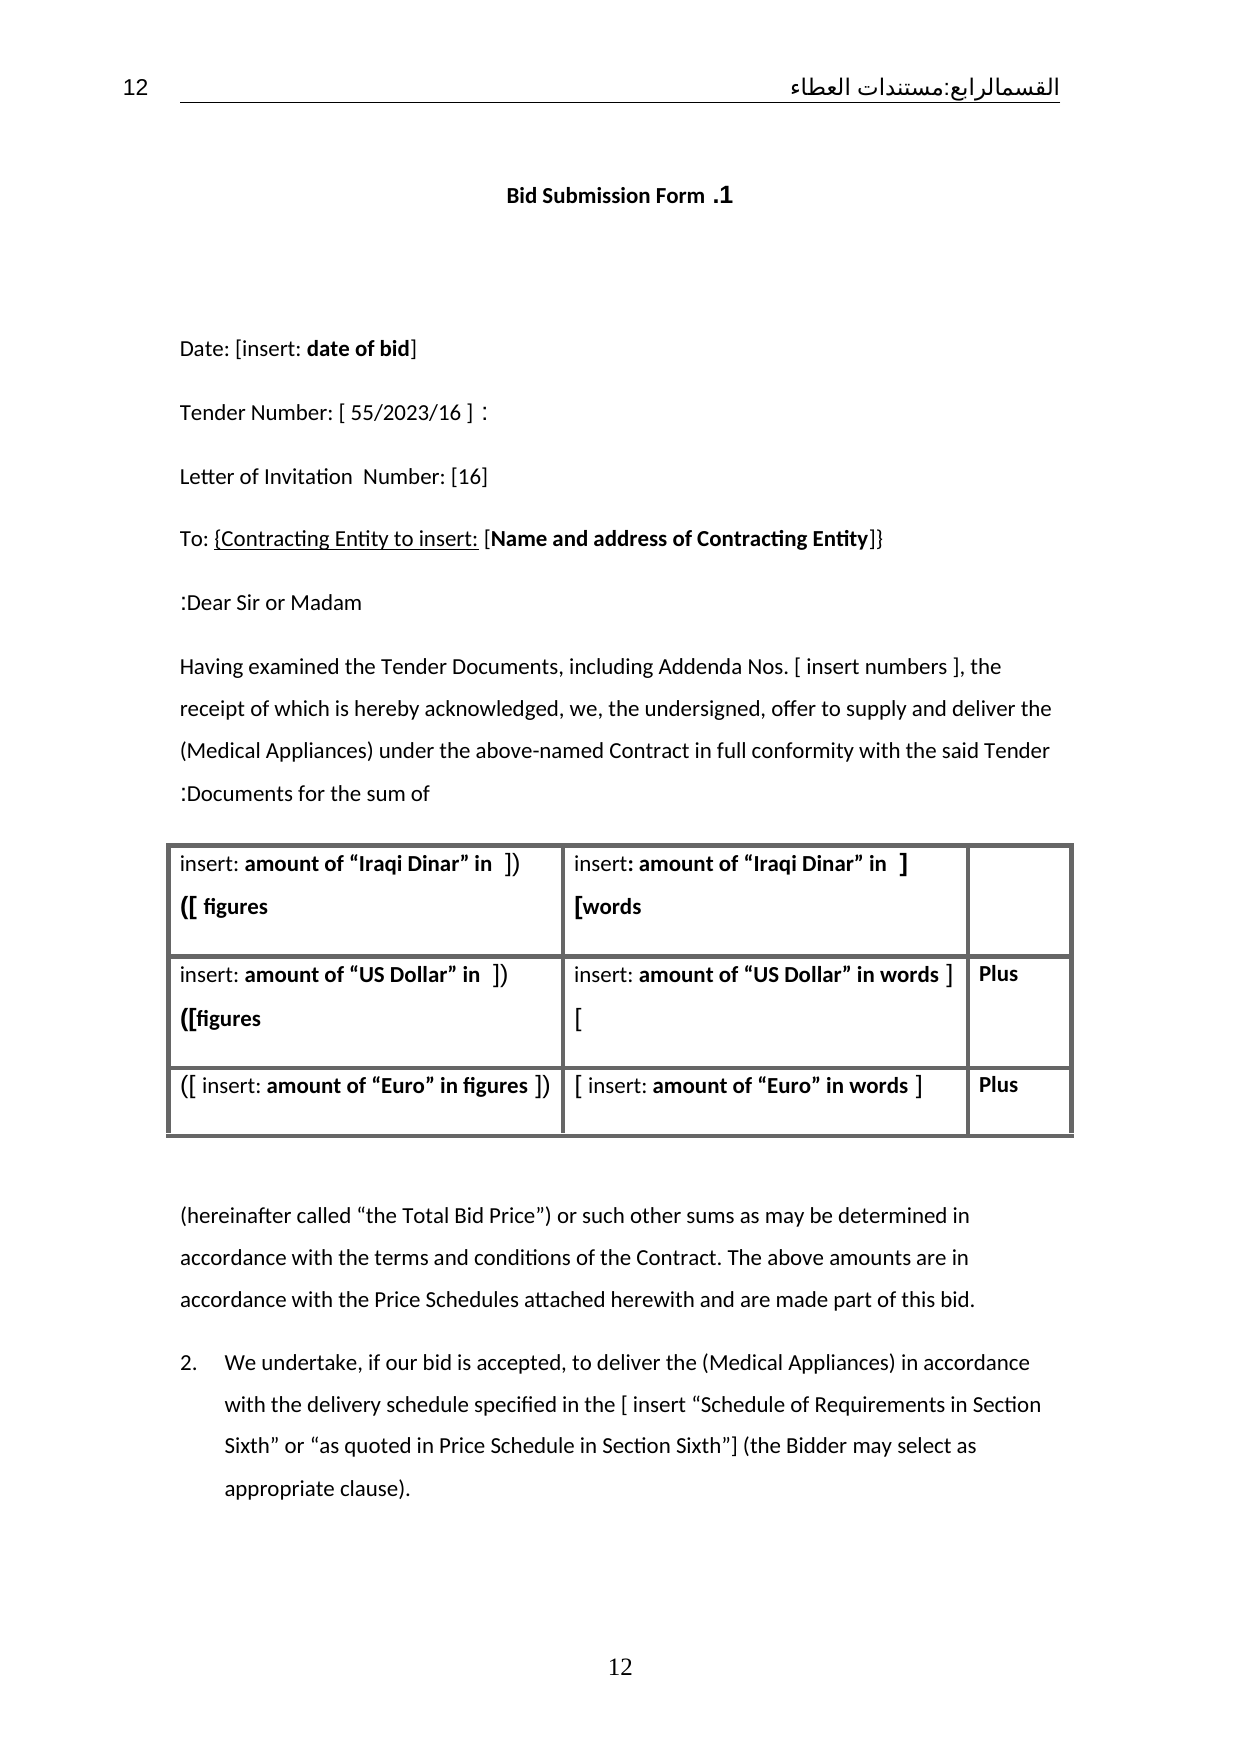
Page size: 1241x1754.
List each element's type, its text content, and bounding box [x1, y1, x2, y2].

table_header [ insert: amount of “Iraqi Dinar” in words] [565, 848, 966, 954]
text Date: [insert: date of bid] [180, 334, 1060, 362]
text Letter of Invitation Number: [16] [180, 462, 1060, 490]
text 1. Bid Submission Form [180, 180, 1060, 209]
text : Tender Number: [ 55/2023/16 ] [180, 397, 1060, 426]
table_header [970, 848, 1069, 954]
text (hereinafter called “the Total Bid Price”) or such other sums as may be determined in accordance with the terms and conditions of the Contract. The above amounts are in accordance with the Price Schedules attached herewith and are made part of this bid. [180, 1201, 1060, 1313]
table_cell [ insert: amount of “Euro” in words ] [565, 1070, 966, 1133]
text Having examined the Tender Documents, including Addenda Nos. [ insert numbers ], the receipt of which is hereby acknowledged, we, the undersigned, offer to supply and deliver the (Medical Appliances) under the above-named Contract in full conformity with the said Tender Documents for the sum of: [180, 652, 1060, 807]
table_cell Plus [970, 959, 1069, 1066]
table_cell ([ insert: amount of “US Dollar” in figures]) [171, 959, 561, 1066]
table_cell [ insert: amount of “US Dollar” in words ] [565, 959, 966, 1066]
text To: {Contracting Entity to insert: [Name and address of Contracting Entity]} [180, 524, 1060, 553]
table_cell Plus [970, 1070, 1069, 1133]
text 2. We undertake, if our bid is accepted, to deliver the (Medical Appliances) in accordance with the delivery schedule specified in the [ insert “Schedule of Requirements in Section Sixth” or “as quoted in Price Schedule in Section Sixth”] (the Bidder may select as appropriate clause). [180, 1348, 1060, 1502]
text Dear Sir or Madam: [180, 587, 1060, 617]
table_cell ([ insert: amount of “Euro” in figures ]) [171, 1070, 561, 1133]
table_header ([ insert: amount of “Iraqi Dinar” in figures ]) [171, 848, 561, 954]
